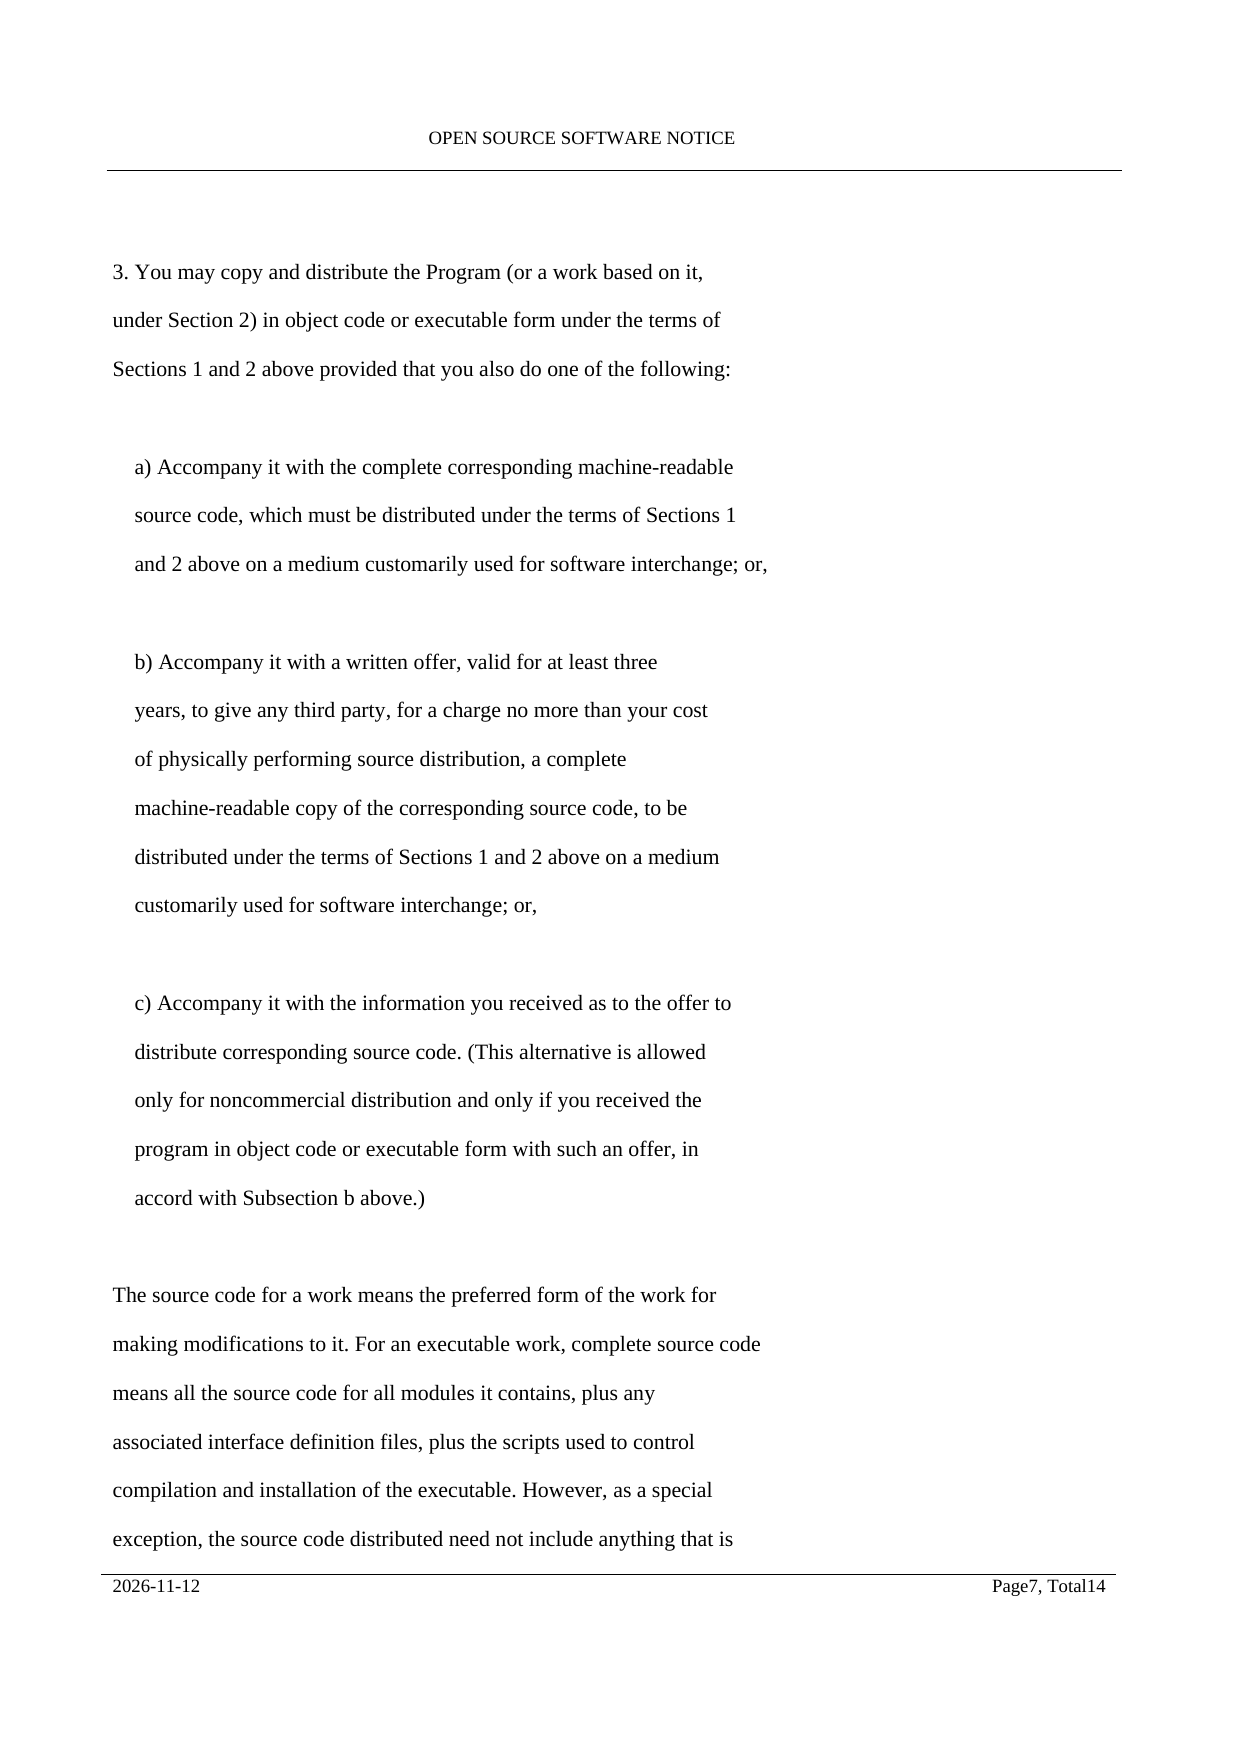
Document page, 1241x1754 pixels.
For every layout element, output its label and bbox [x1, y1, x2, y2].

text [112, 206, 1128, 1555]
